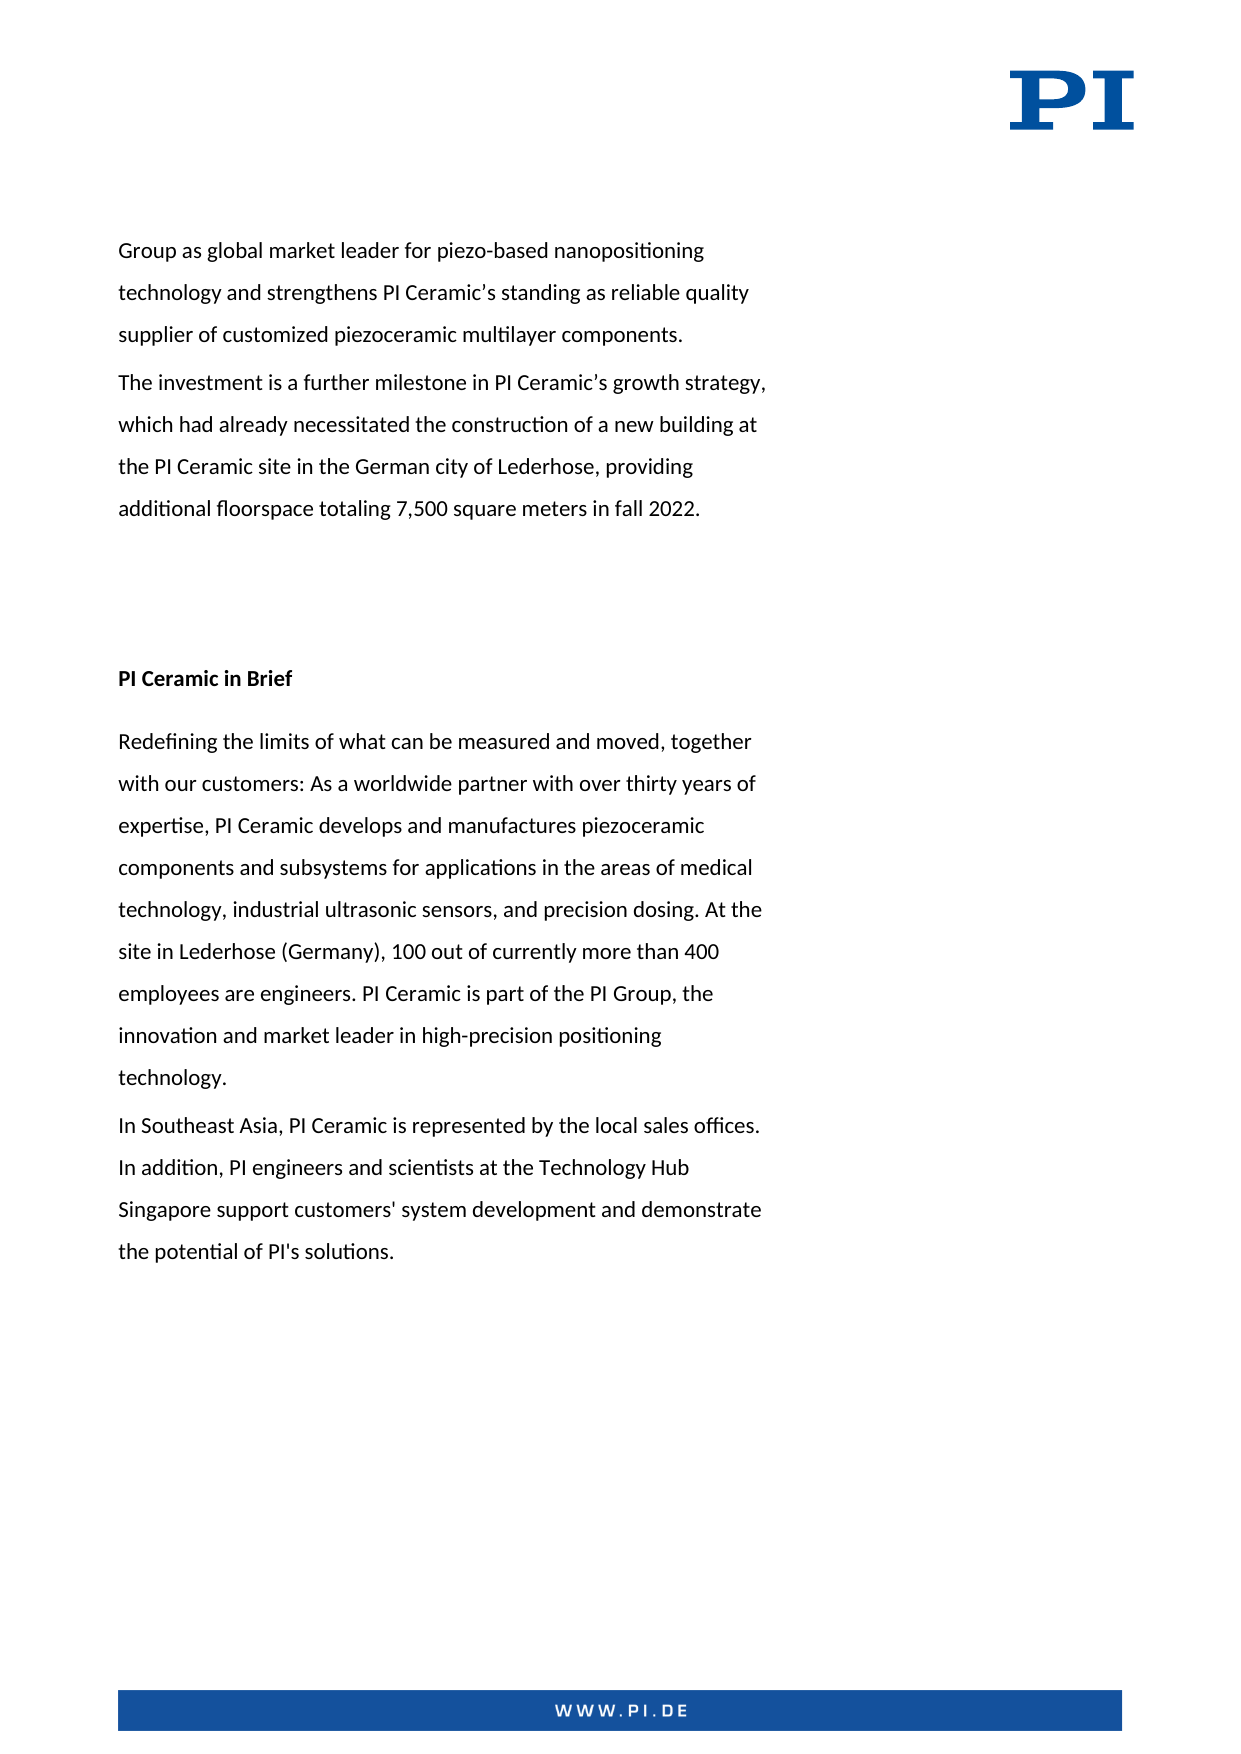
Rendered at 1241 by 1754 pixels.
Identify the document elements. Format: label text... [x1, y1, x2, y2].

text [118, 236, 768, 348]
text The investment is a further milestone in PI Ceramic’s growth strategy, which had already necessitated the construction of a new building at the PI Ceramic site in the German city of Lederhose, providing additional floorspace totaling 7,500 square meters in fall 2022. [118, 368, 768, 522]
text PI Ceramic in Brief [118, 664, 768, 692]
picture [118, 1690, 1123, 1731]
text In Southeast Asia, PI Ceramic is represented by the local sales offices. In addition, PI engineers and scientists at the Technology Hub Singapore support customers' system development and demonstrate the potential of PI's solutions. [118, 1111, 768, 1265]
text Redefining the limits of what can be measured and moved, together with our customers: As a worldwide partner with over thirty years of expertise, PI Ceramic develops and manufactures piezoceramic components and subsystems for applications in the areas of medical technology, industrial ultrasonic sensors, and precision dosing. At the site in Lederhose (Germany), 100 out of currently more than 400 employees are engineers. PI Ceramic is part of the PI Group, the innovation and market leader in high-precision positioning technology. [118, 727, 768, 1091]
